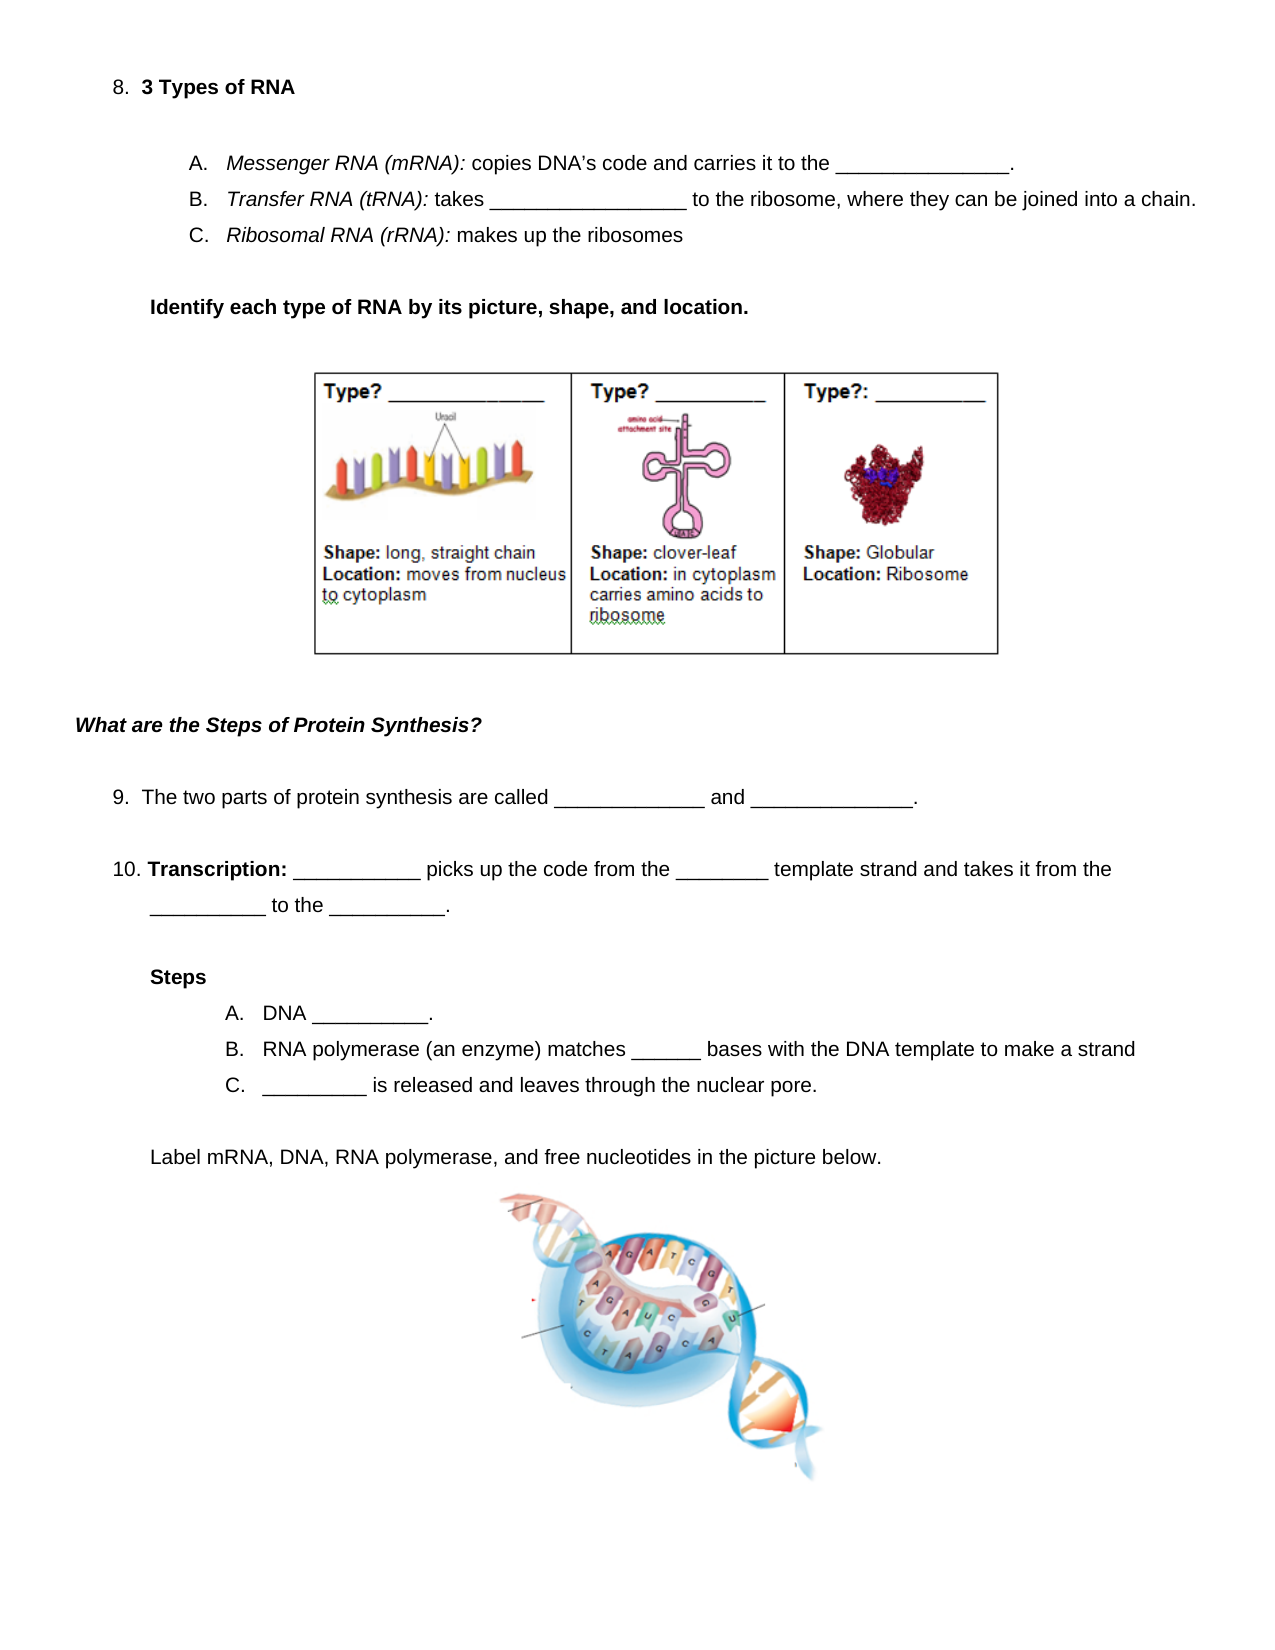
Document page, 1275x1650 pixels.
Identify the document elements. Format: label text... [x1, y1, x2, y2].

list _________ is released and leaves through the nuclear pore. [225, 1073, 1200, 1097]
text 8. 3 Types of RNA [112, 75, 1200, 99]
text What are the Steps of Protein Synthesis? [75, 713, 1200, 737]
list Ribosomal RNA (rRNA): makes up the ribosomes [188, 223, 1200, 247]
picture [305, 366, 1008, 664]
text 9. The two parts of protein synthesis are called _____________ and ______________. [112, 785, 1200, 809]
text Steps [112, 965, 1200, 989]
text Identify each type of RNA by its picture, shape, and location. [150, 295, 1200, 319]
picture [453, 1180, 860, 1493]
list Messenger RNA (mRNA): copies DNA’s code and carries it to the _______________. [188, 151, 1200, 175]
list Transfer RNA (tRNA): takes _________________ to the ribosome, where they can be joined into a chain. [188, 187, 1200, 211]
list RNA polymerase (an enzyme) matches ______ bases with the DNA template to make a strand [225, 1037, 1200, 1061]
list DNA __________. [225, 1001, 1200, 1025]
text Label mRNA, DNA, RNA polymerase, and free nucleotides in the picture below. [150, 1144, 1200, 1168]
text 10. Transcription: ___________ picks up the code from the ________ template strand and takes it from the __________ to the __________. [112, 857, 1200, 917]
